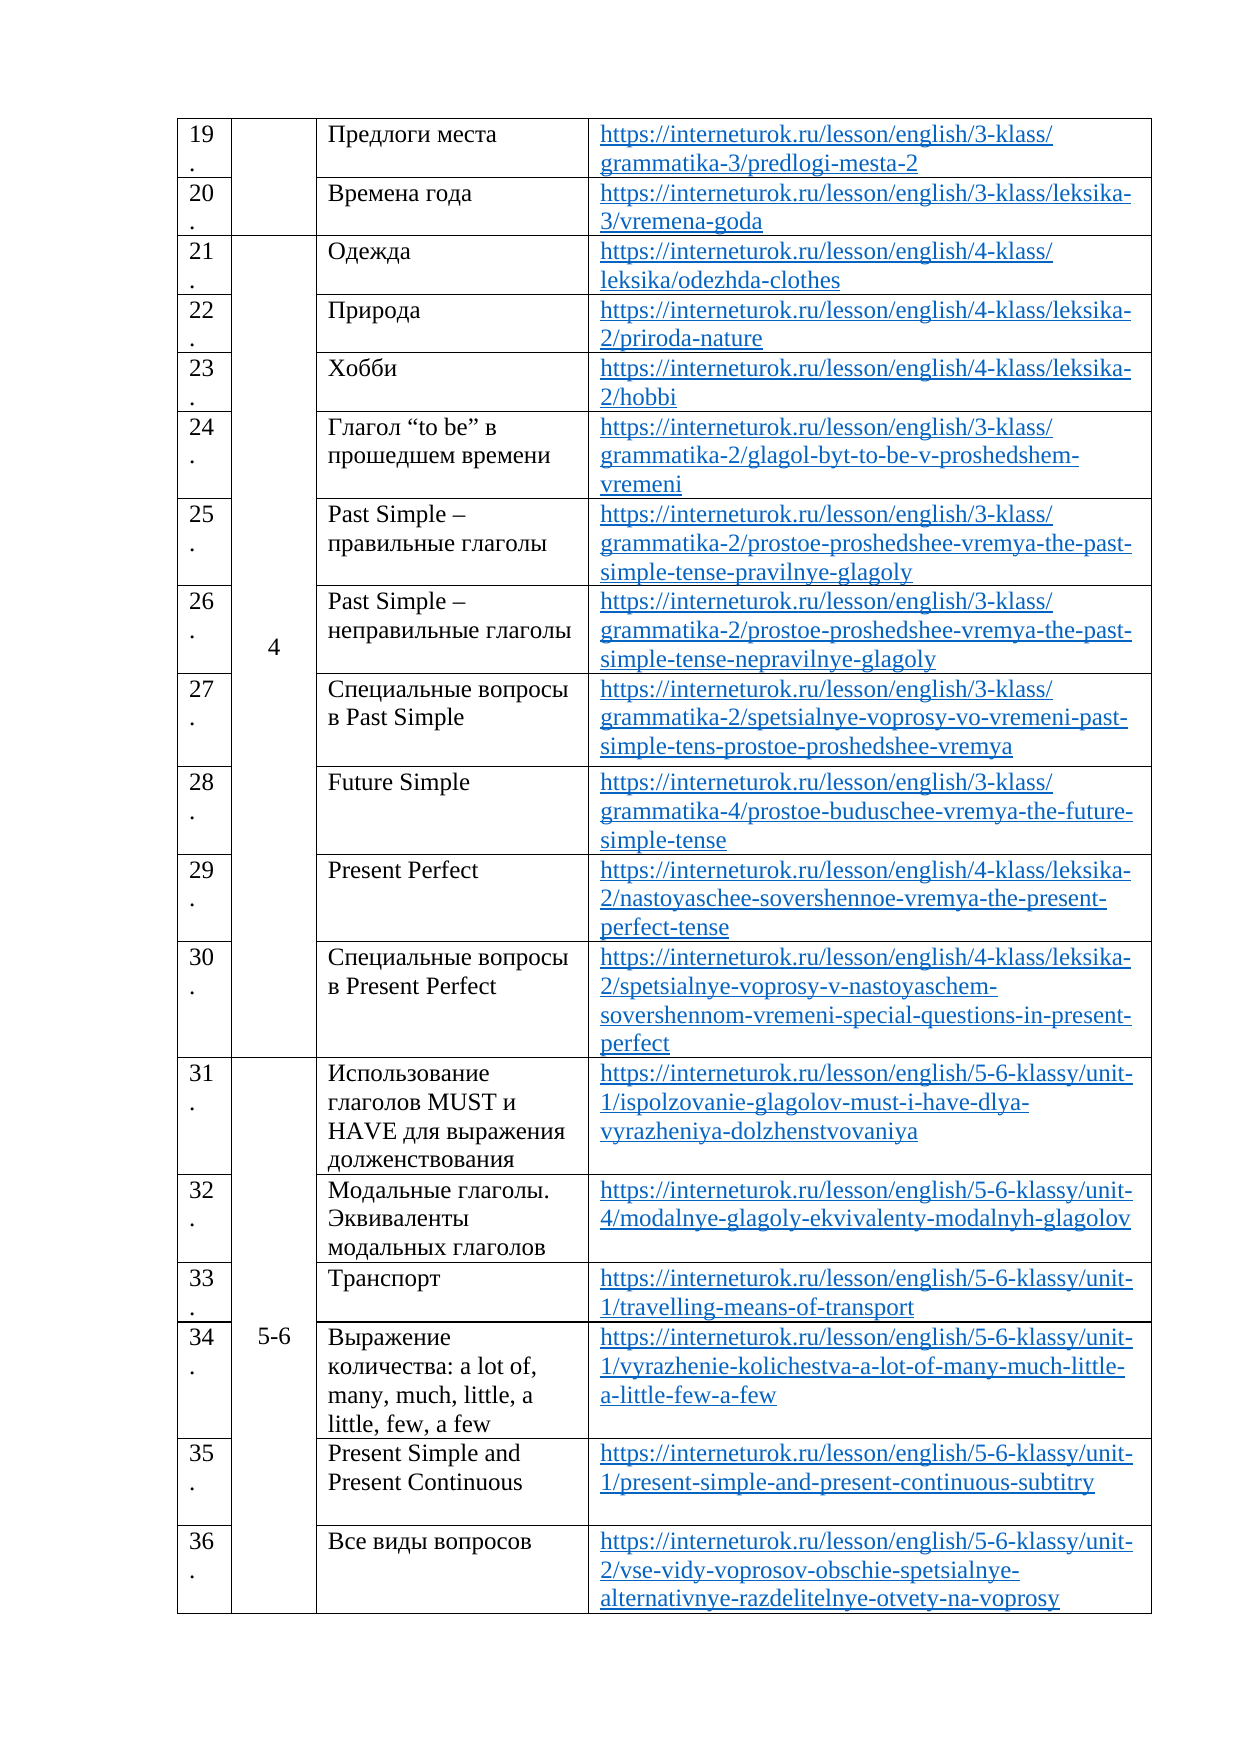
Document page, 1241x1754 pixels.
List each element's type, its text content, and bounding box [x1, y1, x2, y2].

table_cell Past Simple – неправильные глаголы [317, 586, 588, 673]
table_cell https://interneturok.ru/lesson/english/4-klass/leksika-2/hobbi [589, 353, 1151, 411]
table_cell 34. [178, 1323, 231, 1437]
table_cell Модальные глаголы. Эквиваленты модальных глаголов [317, 1175, 588, 1262]
table_cell 30. [178, 942, 231, 1057]
table_cell https://interneturok.ru/lesson/english/3-klass/grammatika-2/spetsialnye-voprosy-vo-vremeni-past-simple-tens-prostoe-proshedshee-vremya [589, 674, 1151, 766]
table_cell 21. [178, 236, 231, 294]
table_cell https://interneturok.ru/lesson/english/3-klass/grammatika-3/predlogi-mesta-2 [589, 119, 1151, 177]
table_cell https://interneturok.ru/lesson/english/3-klass/grammatika-2/prostoe-proshedshee-vremya-the-past-simple-tense-nepravilnye-glagoly [589, 586, 1151, 673]
table_cell https://interneturok.ru/lesson/english/5-6-klassy/unit-2/vse-vidy-voprosov-obschie-spetsialnye-alternativnye-razdelitelnye-otvety-na-voprosy [589, 1526, 1151, 1612]
table_cell https://interneturok.ru/lesson/english/3-klass/grammatika-2/glagol-byt-to-be-v-proshedshem-vremeni [589, 412, 1151, 498]
table_cell 32. [178, 1175, 231, 1262]
table_cell 36. [178, 1526, 231, 1612]
table_cell Времена года [317, 178, 588, 235]
table_cell Present Simple and Present Continuous [317, 1439, 588, 1525]
table_cell https://interneturok.ru/lesson/english/4-klass/leksika-2/priroda-nature [589, 295, 1151, 352]
table_cell 31. [178, 1058, 231, 1174]
table_cell Выражение количества: a lot of, many, much, little, a little, few, a few [317, 1323, 588, 1437]
table_cell Транспорт [317, 1263, 588, 1321]
table_cell 26. [178, 586, 231, 673]
table_cell https://interneturok.ru/lesson/english/5-6-klassy/unit-1/vyrazhenie-kolichestva-a-lot-of-many-much-little-a-little-few-a-few [589, 1323, 1151, 1437]
table_cell 33. [178, 1263, 231, 1321]
table_cell Future Simple [317, 767, 588, 854]
table_cell 22. [178, 295, 231, 352]
table_cell Одежда [317, 236, 588, 294]
table_cell Past Simple – правильные глаголы [317, 499, 588, 585]
table_cell 23. [178, 353, 231, 411]
table_cell https://interneturok.ru/lesson/english/4-klass/leksika/odezhda-clothes [589, 236, 1151, 294]
table_cell Хобби [317, 353, 588, 411]
table_cell https://interneturok.ru/lesson/english/5-6-klassy/unit-1/ispolzovanie-glagolov-must-i-have-dlya-vyrazheniya-dolzhenstvovaniya [589, 1058, 1151, 1174]
table_cell 25. [178, 499, 231, 585]
table_cell https://interneturok.ru/lesson/english/3-klass/grammatika-2/prostoe-proshedshee-vremya-the-past-simple-tense-pravilnye-glagoly [589, 499, 1151, 585]
table_cell 20. [178, 178, 231, 235]
table_cell Специальные вопросы в Past Simple [317, 674, 588, 766]
table_cell https://interneturok.ru/lesson/english/3-klass/leksika-3/vremena-goda [589, 178, 1151, 235]
table_cell 5-6 [232, 1058, 316, 1612]
table_cell 28. [178, 767, 231, 854]
table_cell Глагол “to be” в прошедшем времени [317, 412, 588, 498]
table_cell Все виды вопросов [317, 1526, 588, 1612]
table_cell Природа [317, 295, 588, 352]
table_cell https://interneturok.ru/lesson/english/5-6-klassy/unit-1/present-simple-and-present-continuous-subtitry [589, 1439, 1151, 1525]
table_cell Предлоги места [317, 119, 588, 177]
table_cell 29. [178, 855, 231, 941]
table_cell https://interneturok.ru/lesson/english/5-6-klassy/unit-1/travelling-means-of-transport [589, 1263, 1151, 1321]
table_cell https://interneturok.ru/lesson/english/4-klass/leksika-2/nastoyaschee-sovershennoe-vremya-the-present-perfect-tense [589, 855, 1151, 941]
table_cell https://interneturok.ru/lesson/english/4-klass/leksika-2/spetsialnye-voprosy-v-nastoyaschem-sovershennom-vremeni-special-questions-in-present-perfect [589, 942, 1151, 1057]
table_cell 24. [178, 412, 231, 498]
table_cell 19. [178, 119, 231, 177]
table_cell Present Perfect [317, 855, 588, 941]
table_cell Использование глаголов MUST и HAVE для выражения долженствования [317, 1058, 588, 1174]
table_cell Специальные вопросы в Present Perfect [317, 942, 588, 1057]
table_cell https://interneturok.ru/lesson/english/5-6-klassy/unit-4/modalnye-glagoly-ekvivalenty-modalnyh-glagolov [589, 1175, 1151, 1262]
table_cell 4 [232, 236, 316, 1057]
table_cell https://interneturok.ru/lesson/english/3-klass/grammatika-4/prostoe-buduschee-vremya-the-future-simple-tense [589, 767, 1151, 854]
table_cell 27. [178, 674, 231, 766]
table_cell 35. [178, 1439, 231, 1525]
